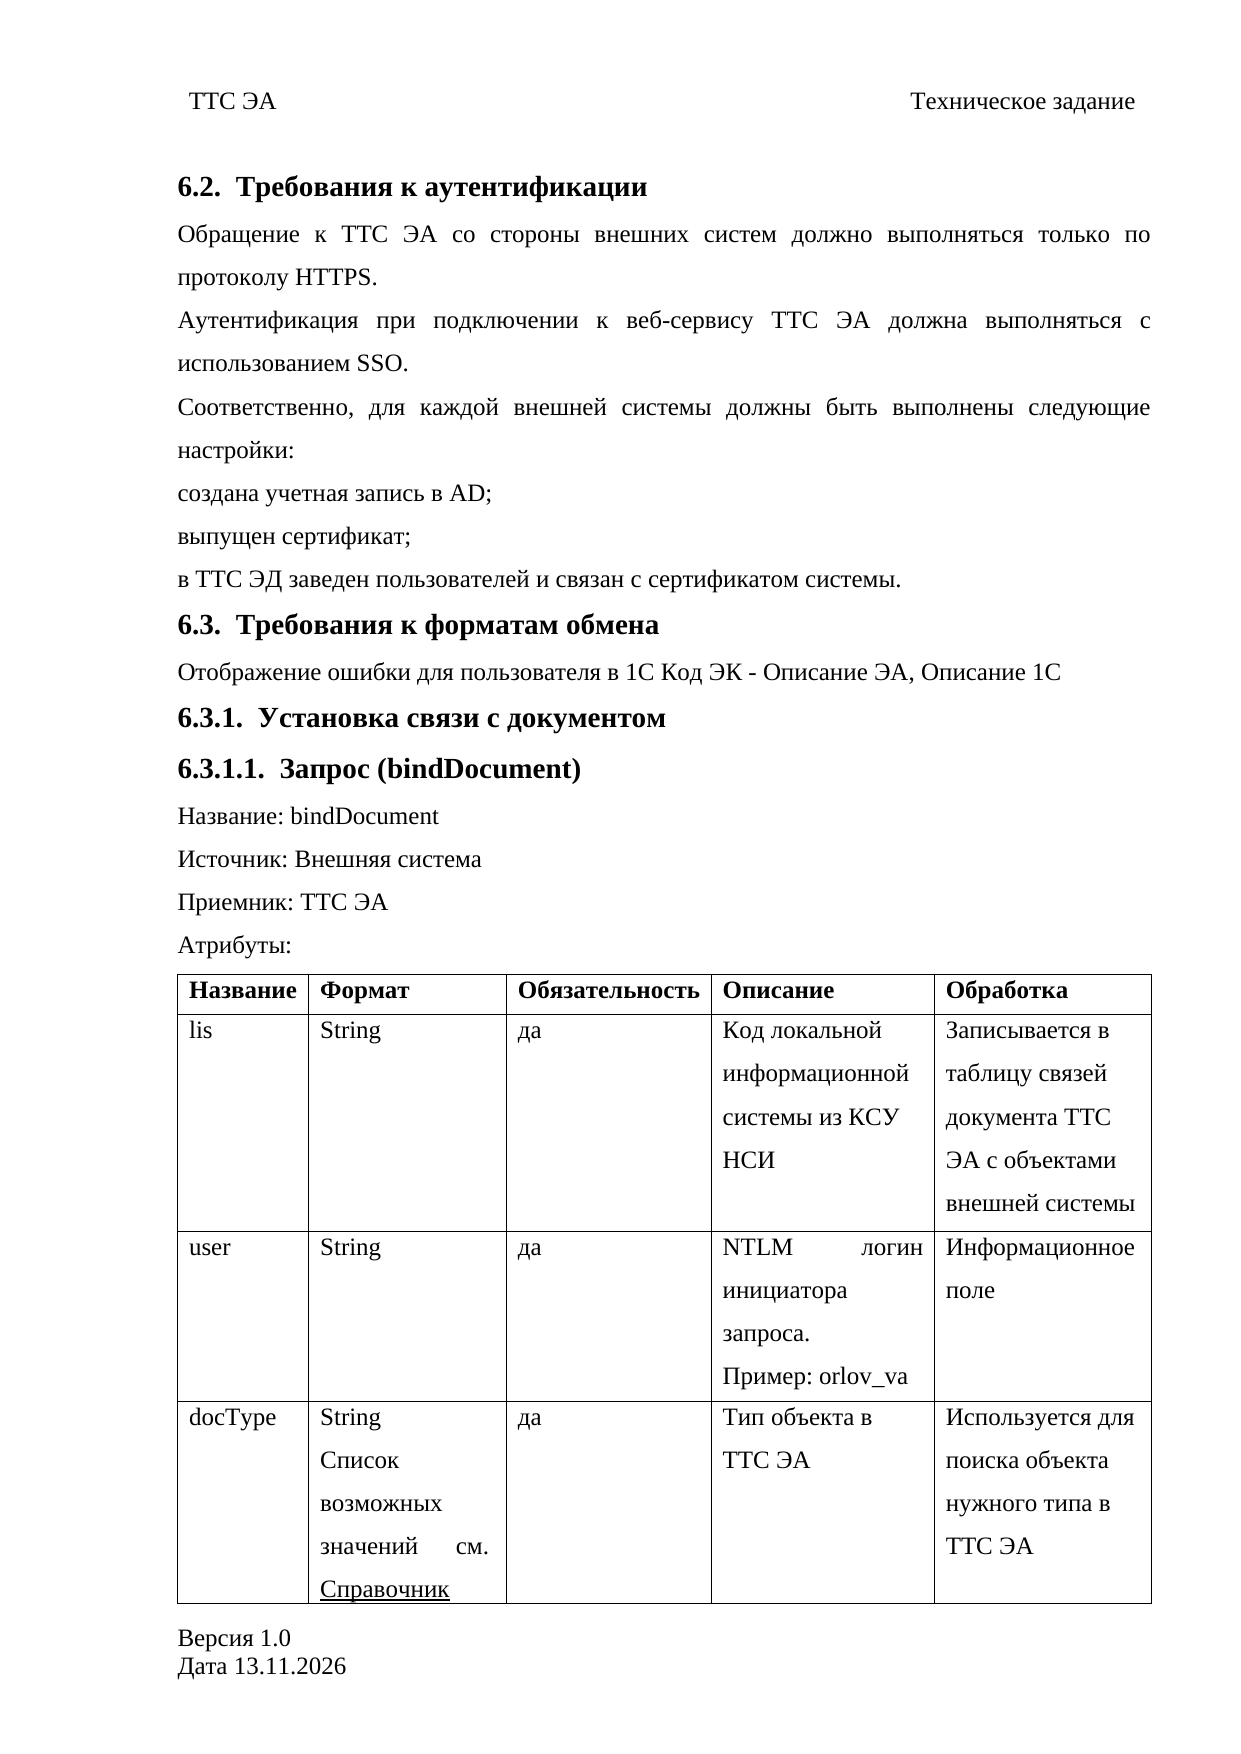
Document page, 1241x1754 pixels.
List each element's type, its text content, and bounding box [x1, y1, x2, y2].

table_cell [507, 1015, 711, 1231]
text в ТТС ЭД заведен пользователей и связан с сертификатом системы. [177, 564, 1152, 593]
text выпущен сертификат; [177, 521, 1152, 550]
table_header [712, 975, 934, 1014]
text Атрибуты: [177, 931, 1152, 959]
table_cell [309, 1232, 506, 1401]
text Аутентификация при подключении к веб-сервису ТТС ЭА должна выполняться с использованием SSO. [177, 305, 1152, 377]
text Приемник: ТТС ЭА [177, 887, 1152, 916]
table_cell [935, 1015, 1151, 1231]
text Соответственно, для каждой внешней системы должны быть выполнены следующие настройки: [177, 392, 1152, 463]
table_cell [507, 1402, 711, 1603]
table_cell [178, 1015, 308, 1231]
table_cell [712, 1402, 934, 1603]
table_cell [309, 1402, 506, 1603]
subtitle 6.2. Требования к аутентификации [177, 169, 1152, 202]
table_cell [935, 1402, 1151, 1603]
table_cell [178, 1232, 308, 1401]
text Отображение ошибки для пользователя в 1С Код ЭК - Описание ЭА, Описание 1С [177, 657, 1152, 686]
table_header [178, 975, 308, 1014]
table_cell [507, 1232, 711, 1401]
subtitle 6.3.1.1. Запрос (bindDocument) [177, 751, 1152, 784]
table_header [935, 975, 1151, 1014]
text создана учетная запись в AD; [177, 478, 1152, 507]
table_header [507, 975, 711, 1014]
text Источник: Внешняя система [177, 844, 1152, 873]
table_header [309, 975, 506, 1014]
subtitle 6.3.1. Установка связи с документом [177, 701, 1152, 734]
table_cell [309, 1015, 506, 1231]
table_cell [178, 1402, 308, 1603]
text Название: bindDocument [177, 801, 1152, 830]
text Обращение к ТТС ЭА со стороны внешних систем должно выполняться только по протоколу HTTPS. [177, 219, 1152, 291]
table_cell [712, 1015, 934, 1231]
subtitle 6.3. Требования к форматам обмена [177, 607, 1152, 641]
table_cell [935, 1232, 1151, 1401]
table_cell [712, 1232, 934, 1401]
